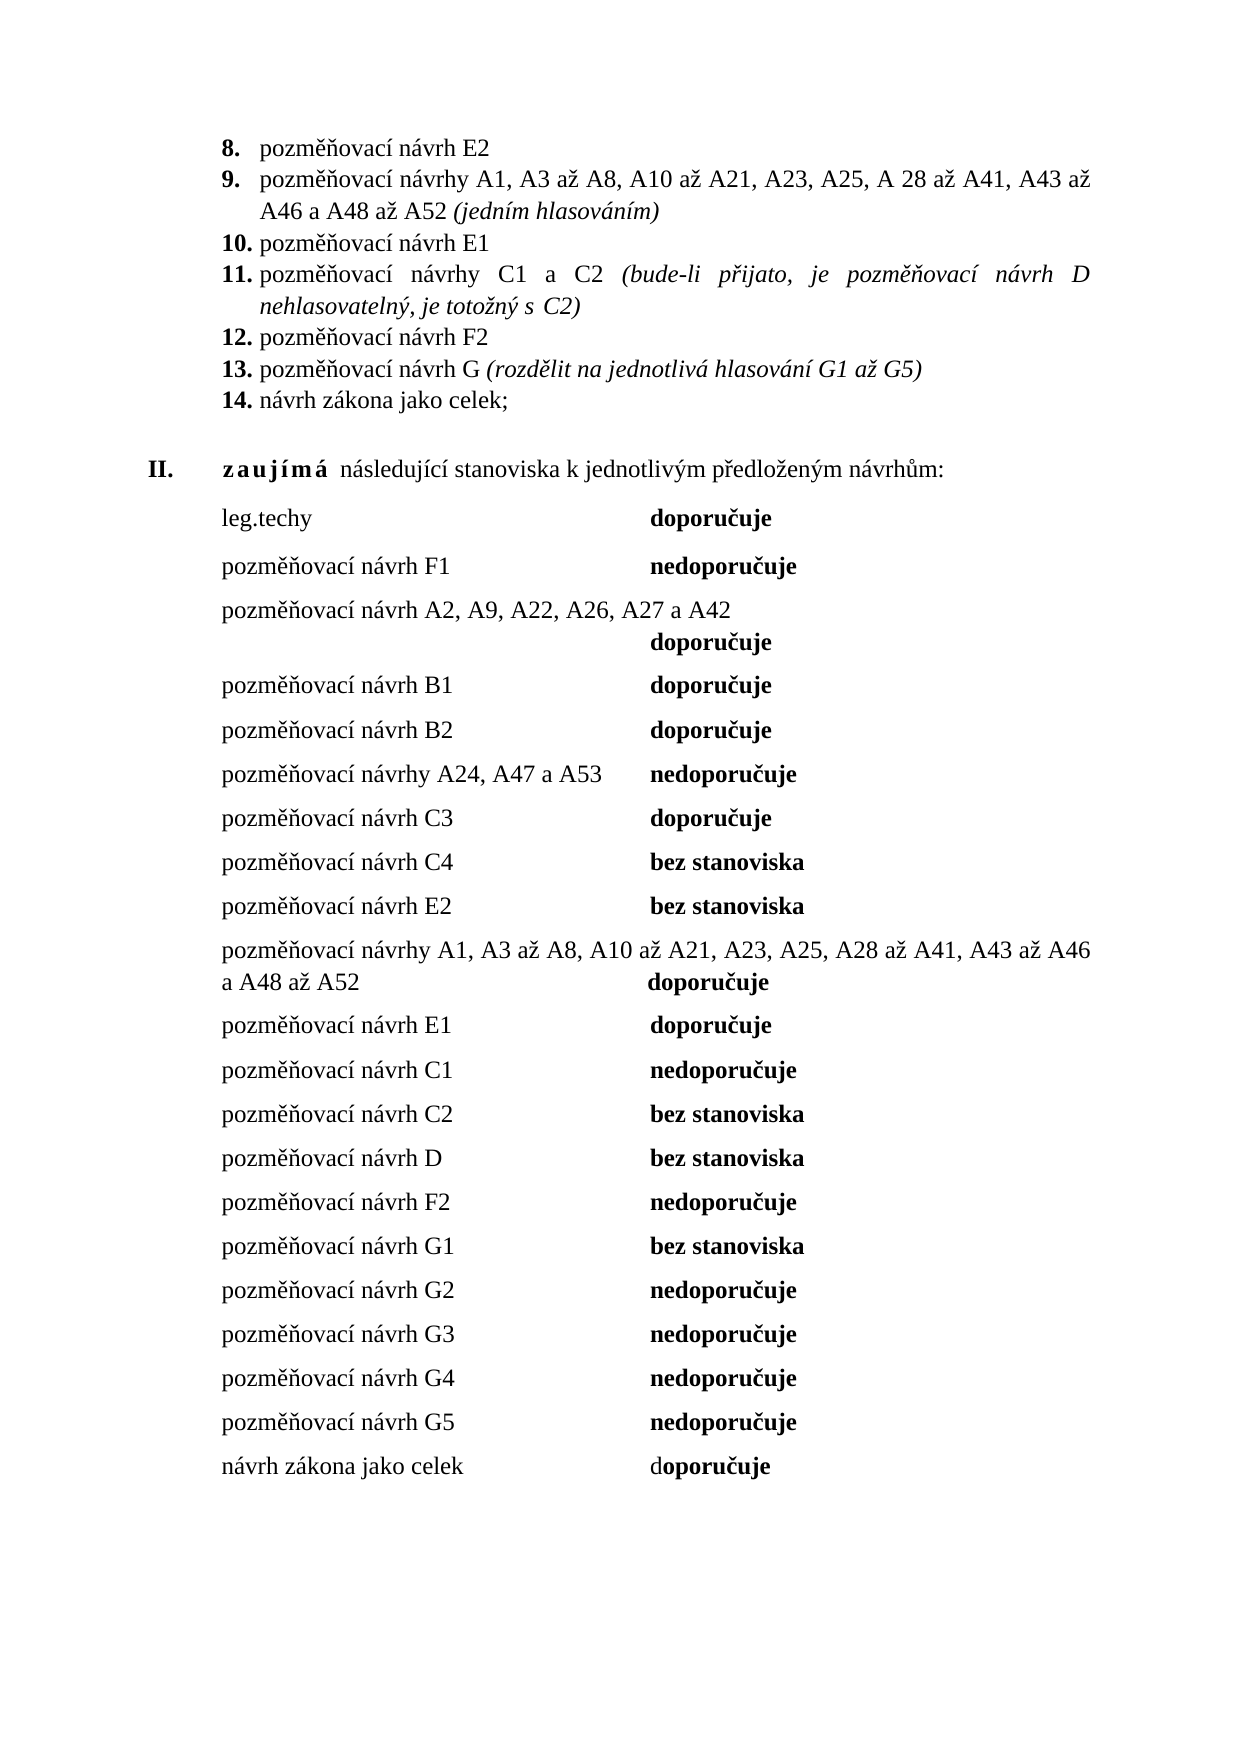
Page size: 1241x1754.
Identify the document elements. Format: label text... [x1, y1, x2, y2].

text pozměňovací návrh B1 doporučuje [185, 671, 1093, 699]
text pozměňovací návrh A2, A9, A22, A26, A27 a A42 [185, 595, 1093, 624]
text pozměňovací návrh D bez stanoviska [185, 1143, 1093, 1172]
text pozměňovací návrh C1 nedoporučuje [185, 1055, 1093, 1083]
text pozměňovací návrh E2 bez stanoviska [221, 891, 1093, 920]
text pozměňovací návrh F1 nedoporučuje [221, 551, 1093, 580]
list pozměňovací návrhy A1, A3 až A8, A10 až A21, A23, A25, A 28 až A41, A43 až A46 a A48 až A52 (jedním hlasováním) [221, 164, 1093, 225]
list pozměňovací návrhy C1 a C2 (bude-li přijato, je pozměňovací návrh D nehlasovatelný, je totožný s C2) [221, 259, 1093, 319]
text pozměňovací návrh B2 doporučuje [185, 715, 1093, 743]
text pozměňovací návrh C4 bez stanoviska [221, 847, 1093, 876]
list zaujímá následující stanoviska k jednotlivým předloženým návrhům: [148, 454, 1093, 483]
text pozměňovací návrh F2 nedoporučuje [185, 1187, 1093, 1216]
list pozměňovací návrh G (rozdělit na jednotlivá hlasování G1 až G5) [221, 354, 1093, 383]
text pozměňovací návrh G4 nedoporučuje [185, 1363, 1093, 1392]
text pozměňovací návrhy A24, A47 a A53 nedoporučuje [185, 759, 1093, 787]
text pozměňovací návrhy A1, A3 až A8, A10 až A21, A23, A25, A28 až A41, A43 až A46 a A48 až A52 doporučuje [221, 935, 1093, 995]
list návrh zákona jako celek; [221, 385, 1093, 414]
text pozměňovací návrh G1 bez stanoviska [185, 1231, 1093, 1260]
text návrh zákona jako celek doporučuje [185, 1451, 1093, 1480]
text pozměňovací návrh C3 doporučuje [221, 803, 1093, 832]
text pozměňovací návrh G2 nedoporučuje [185, 1275, 1093, 1304]
list pozměňovací návrh F2 [221, 322, 1093, 351]
list pozměňovací návrh E2 [221, 133, 1093, 162]
text doporučuje [650, 627, 1093, 655]
text pozměňovací návrh G5 nedoporučuje [185, 1407, 1093, 1436]
text pozměňovací návrh C2 bez stanoviska [185, 1099, 1093, 1127]
list pozměňovací návrh E1 [221, 228, 1093, 256]
text pozměňovací návrh G3 nedoporučuje [185, 1319, 1093, 1348]
text pozměňovací návrh E1 doporučuje [185, 1011, 1093, 1039]
text leg.techy doporučuje [221, 503, 1093, 531]
